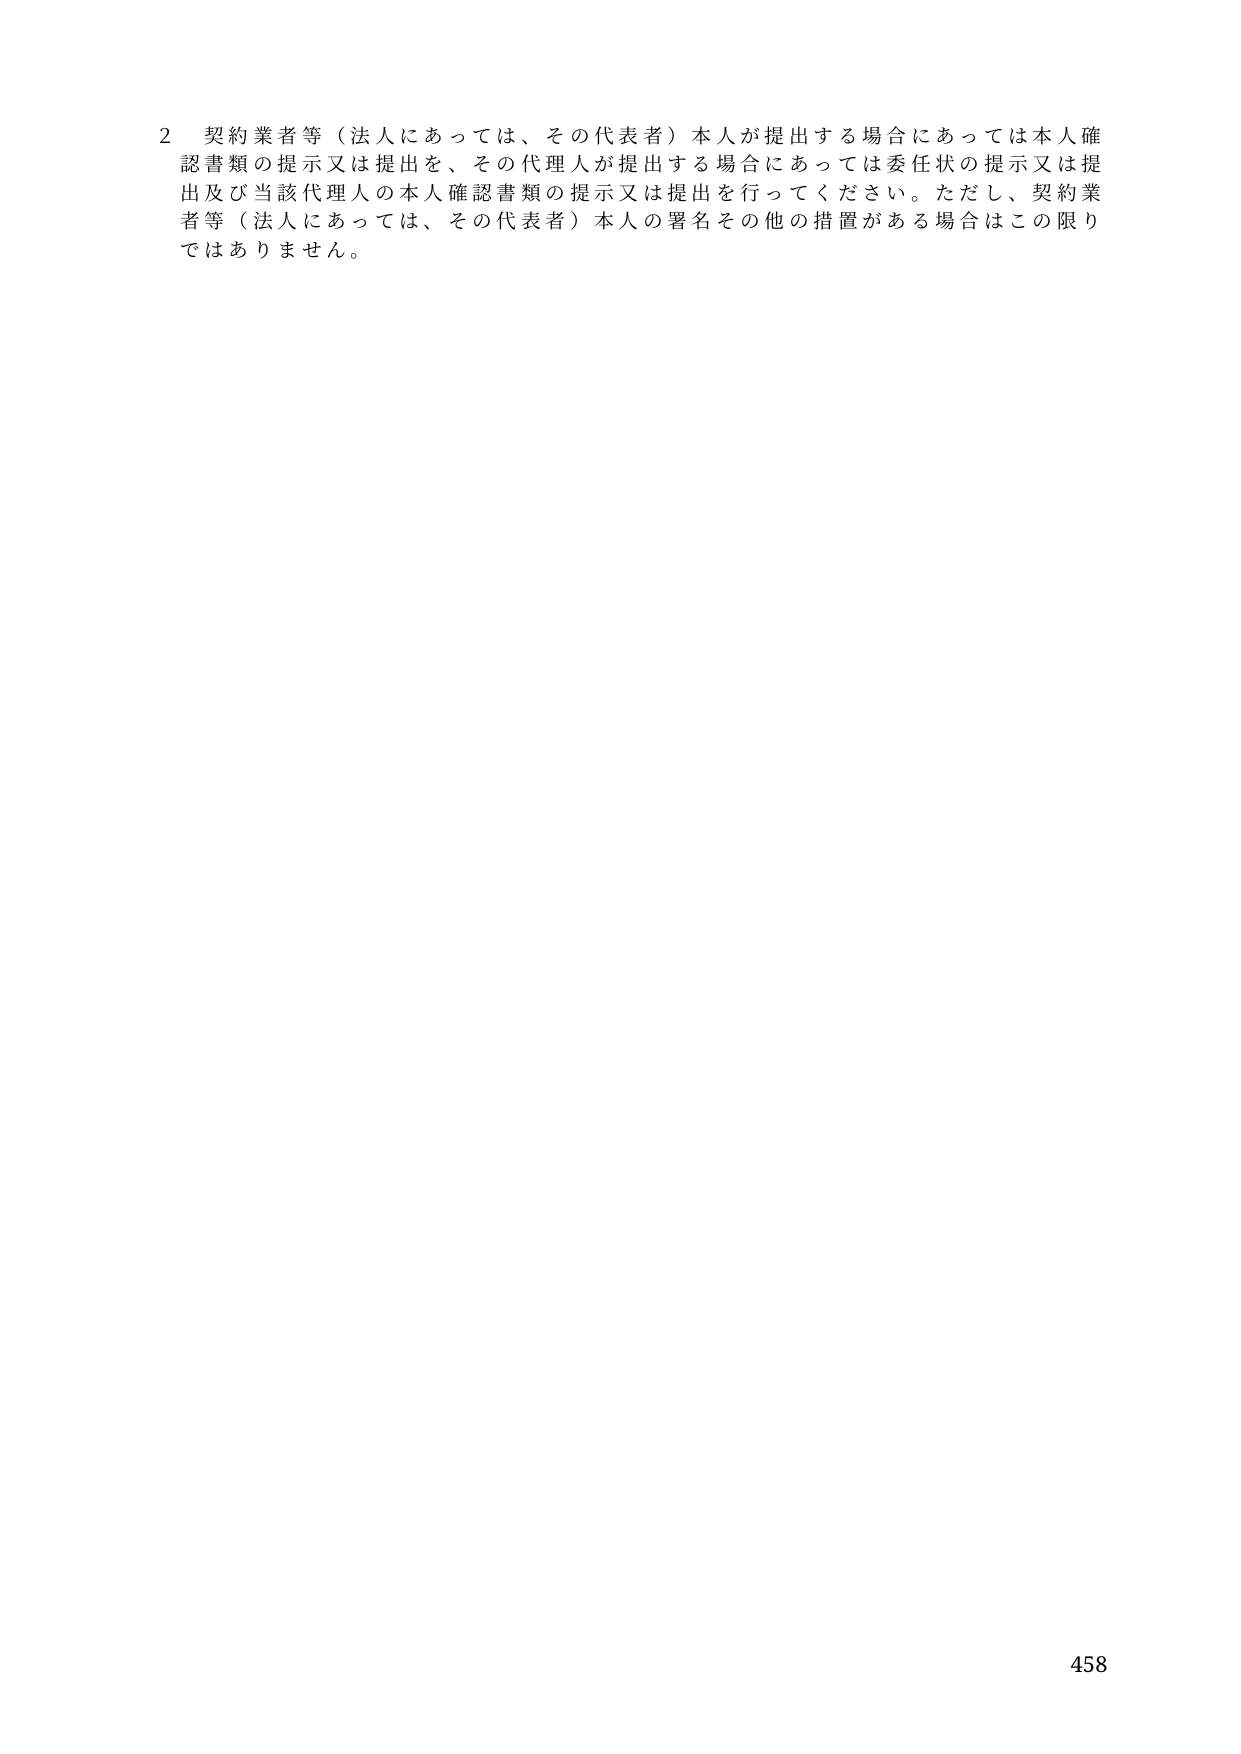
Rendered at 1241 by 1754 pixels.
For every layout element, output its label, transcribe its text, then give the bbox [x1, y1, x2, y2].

text ２ 契約業者等（法人にあっては、その代表者）本人が提出する場合にあっては本人確認書類の提示又は提出を、その代理人が提出する場合にあっては委任状の提示又は提出及び当該代理人の本人確認書類の提示又は提出を行ってください。ただし、契約業者等（法人にあっては、その代表者）本人の署名その他の措置がある場合はこの限りではありません。 [131, 121, 1106, 263]
